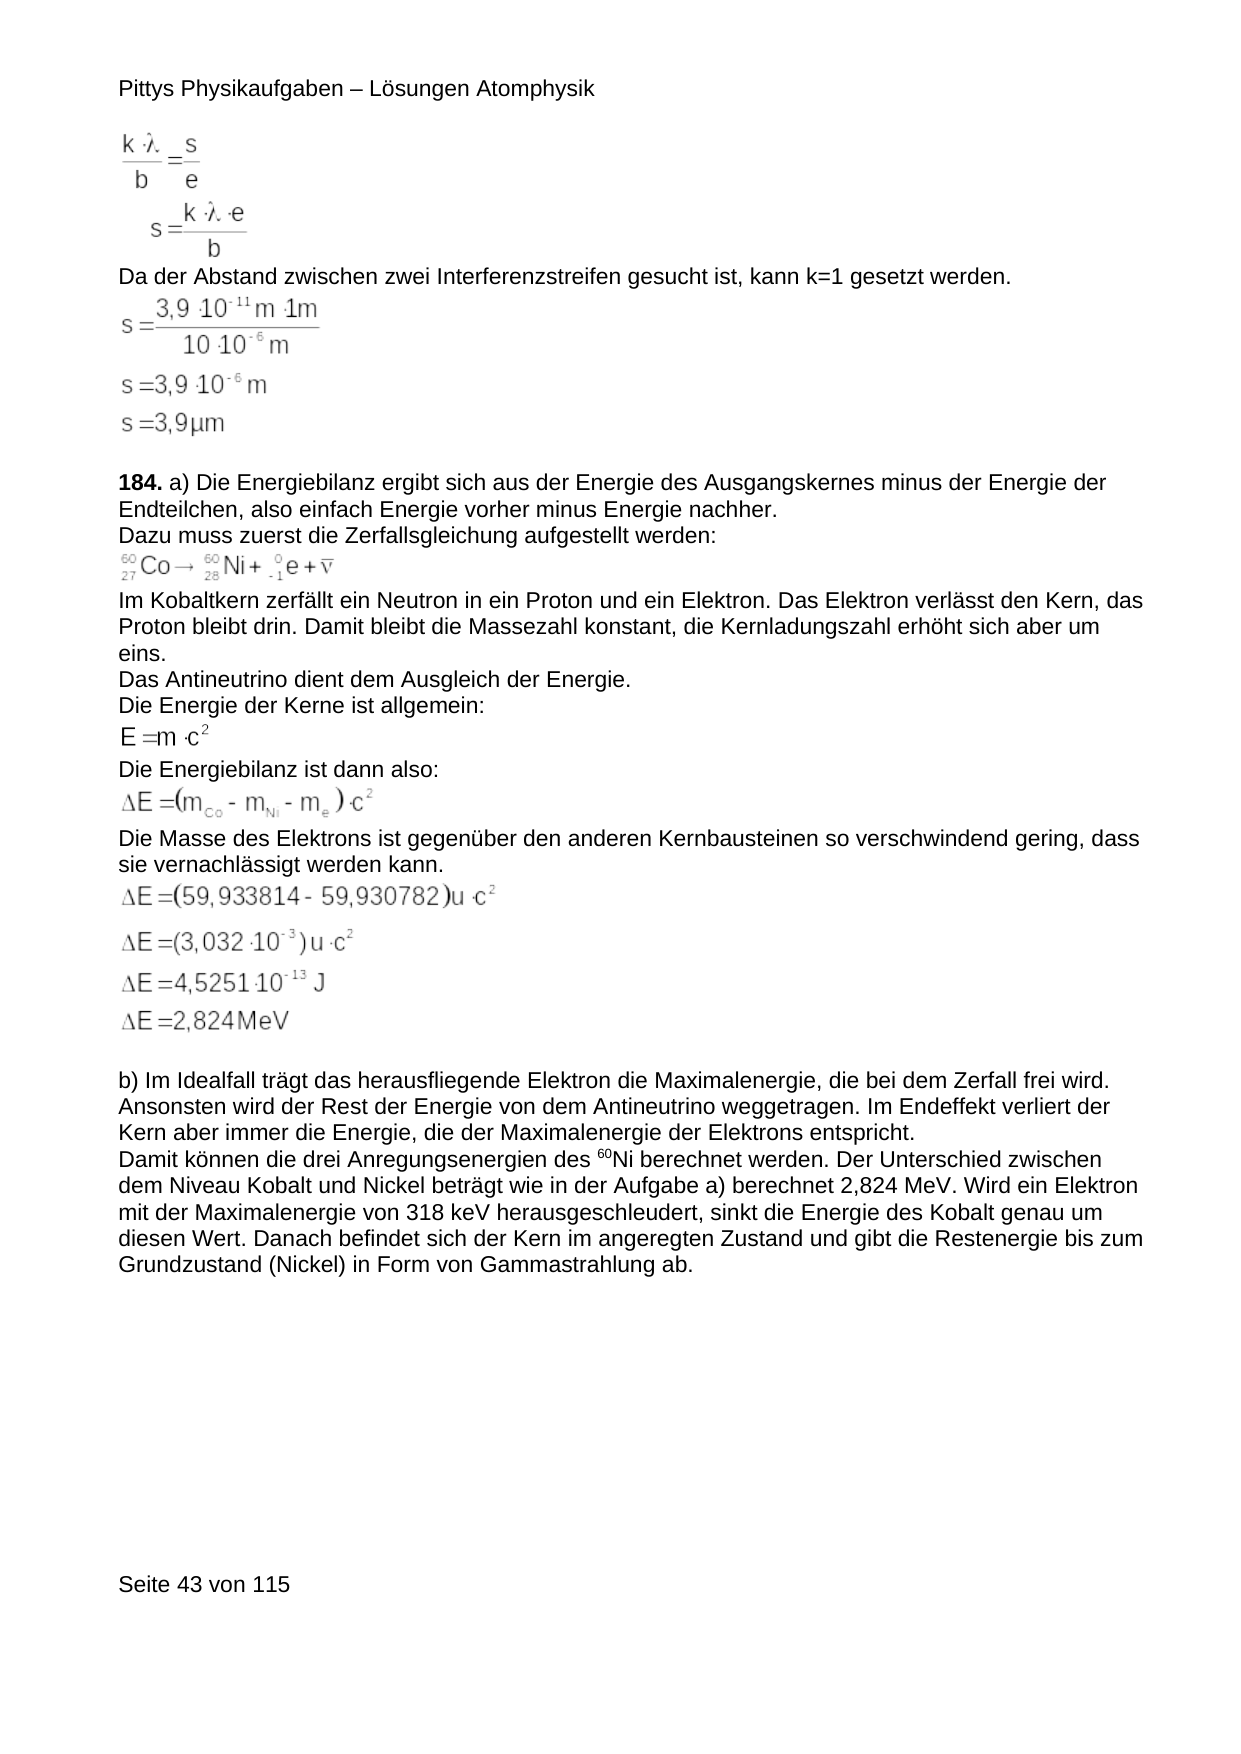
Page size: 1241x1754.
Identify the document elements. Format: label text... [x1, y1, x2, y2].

text Da der Abstand zwischen zwei Interferenzstreifen gesucht ist, kann k=1 gesetzt werden. [118, 263, 1152, 289]
text Im Kobaltkern zerfällt ein Neutron in ein Proton und ein Elektron. Das Elektron verlässt den Kern, das Proton bleibt drin. Damit bleibt die Massezahl konstant, die Kernladungszahl erhöht sich aber um eins. [118, 587, 1152, 666]
text Die Energie der Kerne ist allgemein: [118, 692, 1152, 719]
text Die Masse des Elektrons ist gegenüber den anderen Kernbausteinen so verschwindend gering, dass sie vernachlässigt werden kann. [118, 825, 1152, 878]
text Damit können die drei Anregungsenergien des 60Ni berechnet werden. Der Unterschied zwischen dem Niveau Kobalt und Nickel beträgt wie in der Aufgabe a) berechnet 2,824 MeV. Wird ein Elektron mit der Maximalenergie von 318 keV herausgeschleudert, sinkt die Energie des Kobalt genau um diesen Wert. Danach befindet sich der Kern im angeregten Zustand und gibt die Restenergie bis zum Grundzustand (Nickel) in Form von Gammastrahlung ab. [118, 1146, 1152, 1277]
text b) Im Idealfall trägt das herausfliegende Elektron die Maximalenergie, die bei dem Zerfall frei wird. Ansonsten wird der Rest der Energie von dem Antineutrino weggetragen. Im Endeffekt verliert der Kern aber immer die Energie, die der Maximalenergie der Elektrons entspricht. [118, 1067, 1152, 1146]
text Dazu muss zuerst die Zerfallsgleichung aufgestellt werden: [118, 522, 1152, 548]
text Das Antineutrino dient dem Ausgleich der Energie. [118, 666, 1152, 692]
text Die Energiebilanz ist dann also: [118, 756, 1152, 783]
text 184. a) Die Energiebilanz ergibt sich aus der Energie des Ausgangskernes minus der Energie der Endteilchen, also einfach Energie vorher minus Energie nachher. [118, 469, 1152, 522]
